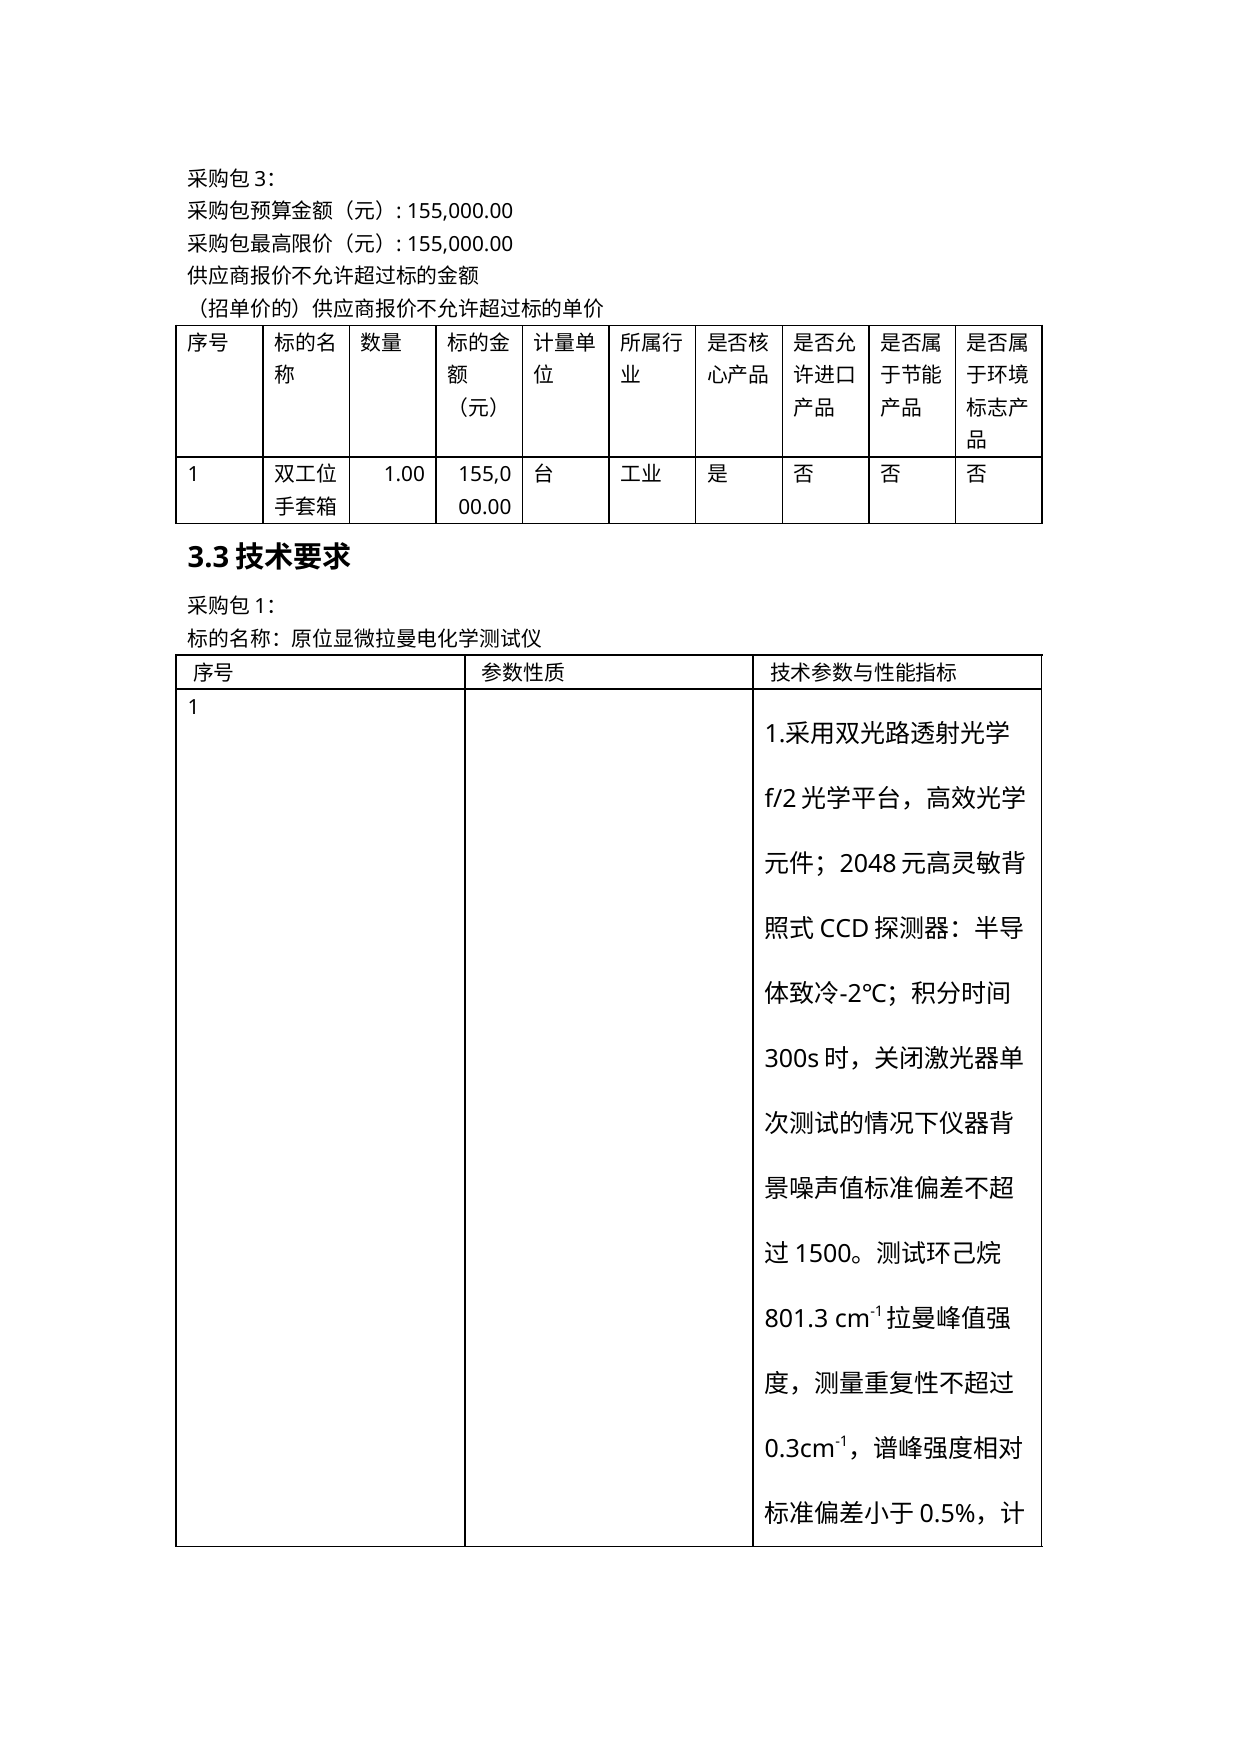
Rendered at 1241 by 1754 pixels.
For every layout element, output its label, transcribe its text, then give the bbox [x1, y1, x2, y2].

table_cell 1.00 [350, 458, 435, 523]
table_header 所属行业 [610, 326, 695, 456]
table_header 计量单位 [523, 326, 608, 456]
table_header 是否核心产品 [696, 326, 782, 456]
table_header 是否属于节能产品 [870, 326, 955, 456]
text （招单价的）供应商报价不允许超过标的单价 [187, 292, 1053, 324]
table_cell 否 [870, 458, 955, 523]
table_header 序号 [177, 656, 464, 688]
table_cell 双工位手套箱 [264, 458, 349, 523]
table_cell 工业 [610, 458, 695, 523]
table_cell 是 [696, 458, 782, 523]
text 采购包1： [187, 589, 1053, 622]
table_cell 1 [177, 690, 464, 1546]
table_header 标的金额 （元） [437, 326, 522, 456]
table_header 是否允许进口产品 [783, 326, 868, 456]
text 采购包最高限价（元）: 155,000.00 [187, 227, 1053, 259]
table_cell 否 [956, 458, 1041, 523]
table_header 标的名称 [264, 326, 349, 456]
table_header 数量 [350, 326, 435, 456]
table_header 技术参数与性能指标 [754, 656, 1041, 688]
table_header 序号 [177, 326, 262, 456]
table_cell 否 [783, 458, 868, 523]
table_header 是否属于环境标志产品 [956, 326, 1041, 456]
text 供应商报价不允许超过标的金额 [187, 259, 1053, 292]
text 标的名称：原位显微拉曼电化学测试仪 [187, 622, 1053, 654]
text 采购包预算金额（元）: 155,000.00 [187, 194, 1053, 227]
table_cell 1 [177, 458, 262, 523]
table_cell [466, 690, 752, 1546]
text 3.3技术要求 [187, 524, 1053, 589]
table_cell 台 [523, 458, 608, 523]
text 采购包3： [187, 162, 1053, 194]
table_header 参数性质 [466, 656, 752, 688]
table_cell 155,000.00 [437, 458, 522, 523]
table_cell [754, 690, 1041, 1546]
